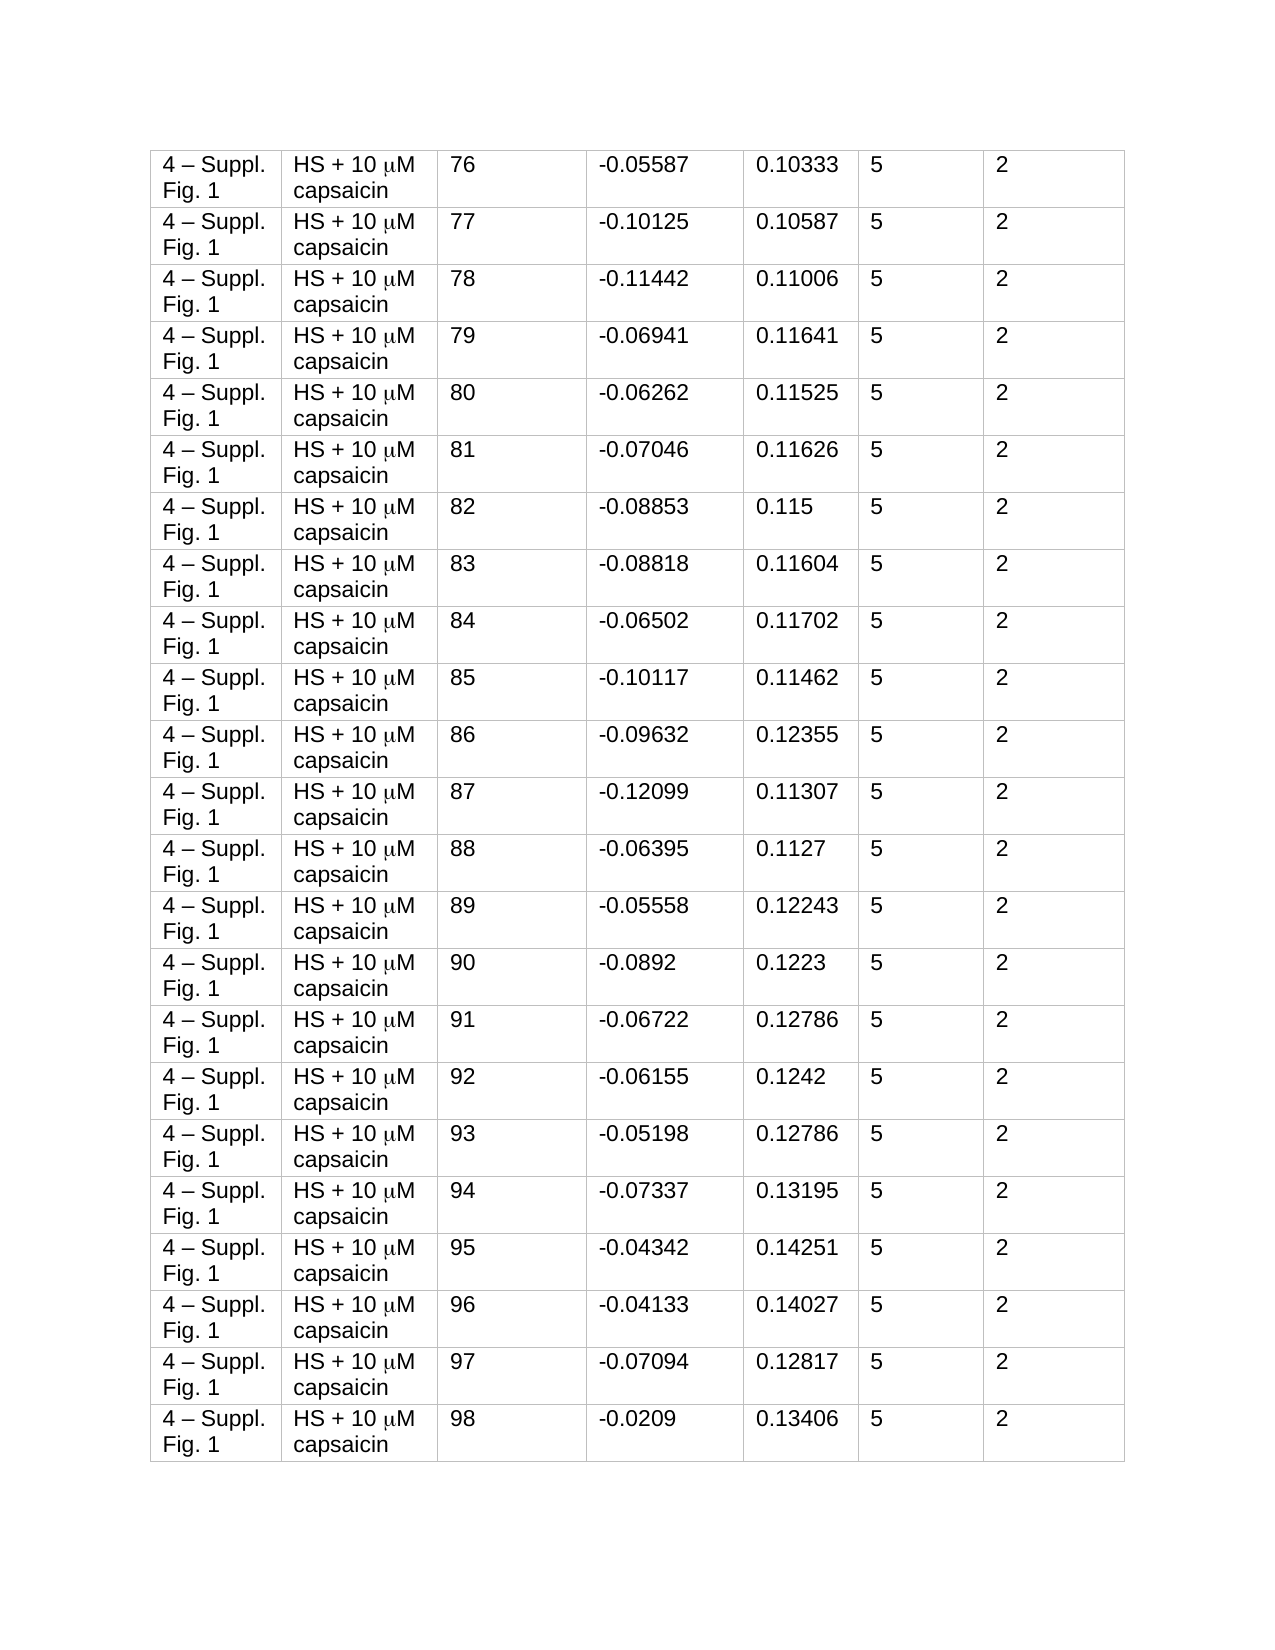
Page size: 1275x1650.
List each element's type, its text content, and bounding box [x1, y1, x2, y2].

table_cell 5 [859, 493, 983, 549]
table_cell 94 [438, 1177, 586, 1233]
table_cell 0.11626 [744, 436, 858, 492]
table_cell 4 – Suppl. Fig. 1 [151, 1291, 281, 1347]
table_cell 98 [438, 1405, 586, 1461]
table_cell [282, 1405, 437, 1461]
table_cell -0.10125 [587, 208, 743, 264]
table_cell 80 [438, 379, 586, 435]
table_cell 2 [984, 151, 1124, 207]
table_cell 5 [859, 1405, 983, 1461]
table_cell HS + 10 M capsaicin [282, 1120, 437, 1176]
table_cell 5 [859, 379, 983, 435]
table_cell 5 [859, 1006, 983, 1062]
table_cell 92 [438, 1063, 586, 1119]
table_cell 0.11525 [744, 379, 858, 435]
table_cell 4 – Suppl. Fig. 1 [151, 322, 281, 378]
table_cell 4 – Suppl. Fig. 1 [151, 379, 281, 435]
table_cell 81 [438, 436, 586, 492]
table_cell HS + 10 M capsaicin [282, 208, 437, 264]
table_cell HS + 10 M capsaicin [282, 835, 437, 891]
table_cell 5 [859, 1291, 983, 1347]
table_cell 5 [859, 1348, 983, 1403]
table_cell 0.11641 [744, 322, 858, 378]
table_cell 4 – Suppl. Fig. 1 [151, 1405, 281, 1461]
table_cell 2 [984, 379, 1124, 435]
table_cell 0.12355 [744, 721, 858, 777]
table_cell 5 [859, 265, 983, 321]
table_cell -0.09632 [587, 721, 743, 777]
table_cell 5 [859, 1063, 983, 1119]
table_cell 4 – Suppl. Fig. 1 [151, 550, 281, 606]
table_cell 4 – Suppl. Fig. 1 [151, 721, 281, 777]
table_cell HS + 10 M capsaicin [282, 607, 437, 663]
table_cell 4 – Suppl. Fig. 1 [151, 265, 281, 321]
table_cell -0.06155 [587, 1063, 743, 1119]
table_cell 4 – Suppl. Fig. 1 [151, 1063, 281, 1119]
table_cell HS + 10 M capsaicin [282, 550, 437, 606]
table_cell -0.05587 [587, 151, 743, 207]
table_cell -0.04133 [587, 1291, 743, 1347]
table_cell HS + 10 M capsaicin [282, 1006, 437, 1062]
table_cell -0.08853 [587, 493, 743, 549]
table_cell 2 [984, 1234, 1124, 1289]
table_cell HS + 10 M capsaicin [282, 493, 437, 549]
table_cell HS + 10 M capsaicin [282, 1234, 437, 1289]
table_cell -0.07337 [587, 1177, 743, 1233]
table_cell 0.12786 [744, 1006, 858, 1062]
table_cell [282, 151, 437, 207]
table_cell 2 [984, 208, 1124, 264]
table_cell 2 [984, 721, 1124, 777]
table_cell 87 [438, 778, 586, 834]
table_cell 5 [859, 1234, 983, 1289]
table_cell -0.04342 [587, 1234, 743, 1289]
table_cell 88 [438, 835, 586, 891]
table_cell 5 [859, 664, 983, 720]
table_cell 2 [984, 1120, 1124, 1176]
table_cell 96 [438, 1291, 586, 1347]
table_cell 5 [859, 208, 983, 264]
table_cell 5 [859, 550, 983, 606]
table_cell 0.1127 [744, 835, 858, 891]
table_cell 5 [859, 151, 983, 207]
table_cell 97 [438, 1348, 586, 1403]
table_cell 2 [984, 550, 1124, 606]
table_cell 5 [859, 835, 983, 891]
table_cell HS + 10 M capsaicin [282, 322, 437, 378]
table_cell 2 [984, 892, 1124, 948]
table_cell HS + 10 M capsaicin [282, 721, 437, 777]
table_cell 5 [859, 1177, 983, 1233]
table_cell -0.12099 [587, 778, 743, 834]
table_cell 0.10587 [744, 208, 858, 264]
table_cell 2 [984, 664, 1124, 720]
table_cell 4 – Suppl. Fig. 1 [151, 835, 281, 891]
table_cell 5 [859, 1120, 983, 1176]
table_cell 2 [984, 778, 1124, 834]
table_cell 2 [984, 949, 1124, 1005]
table_cell 0.12817 [744, 1348, 858, 1403]
table_cell 0.13195 [744, 1177, 858, 1233]
table_cell -0.05558 [587, 892, 743, 948]
table_cell HS + 10 M capsaicin [282, 1348, 437, 1403]
table_cell 4 – Suppl. Fig. 1 [151, 778, 281, 834]
table_cell 91 [438, 1006, 586, 1062]
table_cell 4 – Suppl. Fig. 1 [151, 892, 281, 948]
table_cell -0.0892 [587, 949, 743, 1005]
table_cell 2 [984, 265, 1124, 321]
table_cell -0.0209 [587, 1405, 743, 1461]
table_cell HS + 10 M capsaicin [282, 265, 437, 321]
table_cell 0.13406 [744, 1405, 858, 1461]
table_cell 0.12786 [744, 1120, 858, 1176]
table_cell HS + 10 M capsaicin [282, 892, 437, 948]
table_cell -0.07094 [587, 1348, 743, 1403]
table_cell 85 [438, 664, 586, 720]
table_cell -0.06722 [587, 1006, 743, 1062]
table_cell 86 [438, 721, 586, 777]
table_cell 77 [438, 208, 586, 264]
table_cell HS + 10 M capsaicin [282, 1177, 437, 1233]
table_cell HS + 10 M capsaicin [282, 1291, 437, 1347]
table_cell 2 [984, 1405, 1124, 1461]
table_cell 4 – Suppl. Fig. 1 [151, 1120, 281, 1176]
table_cell 2 [984, 436, 1124, 492]
table_cell 0.1223 [744, 949, 858, 1005]
table_cell 93 [438, 1120, 586, 1176]
table_cell 2 [984, 835, 1124, 891]
table_cell 0.12243 [744, 892, 858, 948]
table_cell HS + 10 M capsaicin [282, 1063, 437, 1119]
table_cell 4 – Suppl. Fig. 1 [151, 607, 281, 663]
table_cell 4 – Suppl. Fig. 1 [151, 436, 281, 492]
table_cell 4 – Suppl. Fig. 1 [151, 664, 281, 720]
table_cell 4 – Suppl. Fig. 1 [151, 1006, 281, 1062]
table_cell 2 [984, 1348, 1124, 1403]
table_cell 2 [984, 493, 1124, 549]
table_cell 4 – Suppl. Fig. 1 [151, 208, 281, 264]
table_cell -0.10117 [587, 664, 743, 720]
table_cell 82 [438, 493, 586, 549]
table_cell 0.11307 [744, 778, 858, 834]
table_cell HS + 10 M capsaicin [282, 949, 437, 1005]
table_cell -0.06941 [587, 322, 743, 378]
table_cell 0.115 [744, 493, 858, 549]
table_cell 0.11604 [744, 550, 858, 606]
table_cell 0.11006 [744, 265, 858, 321]
table_cell 5 [859, 607, 983, 663]
table_cell -0.06502 [587, 607, 743, 663]
table_cell 4 – Suppl. Fig. 1 [151, 949, 281, 1005]
table_cell 4 – Suppl. Fig. 1 [151, 493, 281, 549]
table_cell 0.11462 [744, 664, 858, 720]
table_cell 2 [984, 1291, 1124, 1347]
table_cell 4 – Suppl. Fig. 1 [151, 1177, 281, 1233]
table_cell 2 [984, 607, 1124, 663]
table_cell 95 [438, 1234, 586, 1289]
table_cell 4 – Suppl. Fig. 1 [151, 151, 281, 207]
table_cell 5 [859, 949, 983, 1005]
table_cell 78 [438, 265, 586, 321]
table_cell 2 [984, 1063, 1124, 1119]
table_cell 2 [984, 1177, 1124, 1233]
table_cell 5 [859, 436, 983, 492]
table_cell -0.06395 [587, 835, 743, 891]
table_cell 89 [438, 892, 586, 948]
table_cell 90 [438, 949, 586, 1005]
table_cell HS + 10 M capsaicin [282, 436, 437, 492]
table_cell 83 [438, 550, 586, 606]
table_cell 0.11702 [744, 607, 858, 663]
table_cell 0.1242 [744, 1063, 858, 1119]
table_cell 2 [984, 1006, 1124, 1062]
table_cell 5 [859, 721, 983, 777]
table_cell 0.10333 [744, 151, 858, 207]
table_cell HS + 10 M capsaicin [282, 664, 437, 720]
table_cell -0.07046 [587, 436, 743, 492]
table_cell HS + 10 M capsaicin [282, 778, 437, 834]
table_cell 2 [984, 322, 1124, 378]
table_cell -0.11442 [587, 265, 743, 321]
table_cell 5 [859, 892, 983, 948]
table_cell 0.14027 [744, 1291, 858, 1347]
table_cell -0.06262 [587, 379, 743, 435]
table_cell -0.08818 [587, 550, 743, 606]
table_cell 79 [438, 322, 586, 378]
table_cell 4 – Suppl. Fig. 1 [151, 1348, 281, 1403]
table_cell -0.05198 [587, 1120, 743, 1176]
table_cell HS + 10 M capsaicin [282, 379, 437, 435]
table_cell 84 [438, 607, 586, 663]
table_cell 0.14251 [744, 1234, 858, 1289]
table_cell 5 [859, 322, 983, 378]
table_cell 4 – Suppl. Fig. 1 [151, 1234, 281, 1289]
table_cell 76 [438, 151, 586, 207]
table_cell 5 [859, 778, 983, 834]
